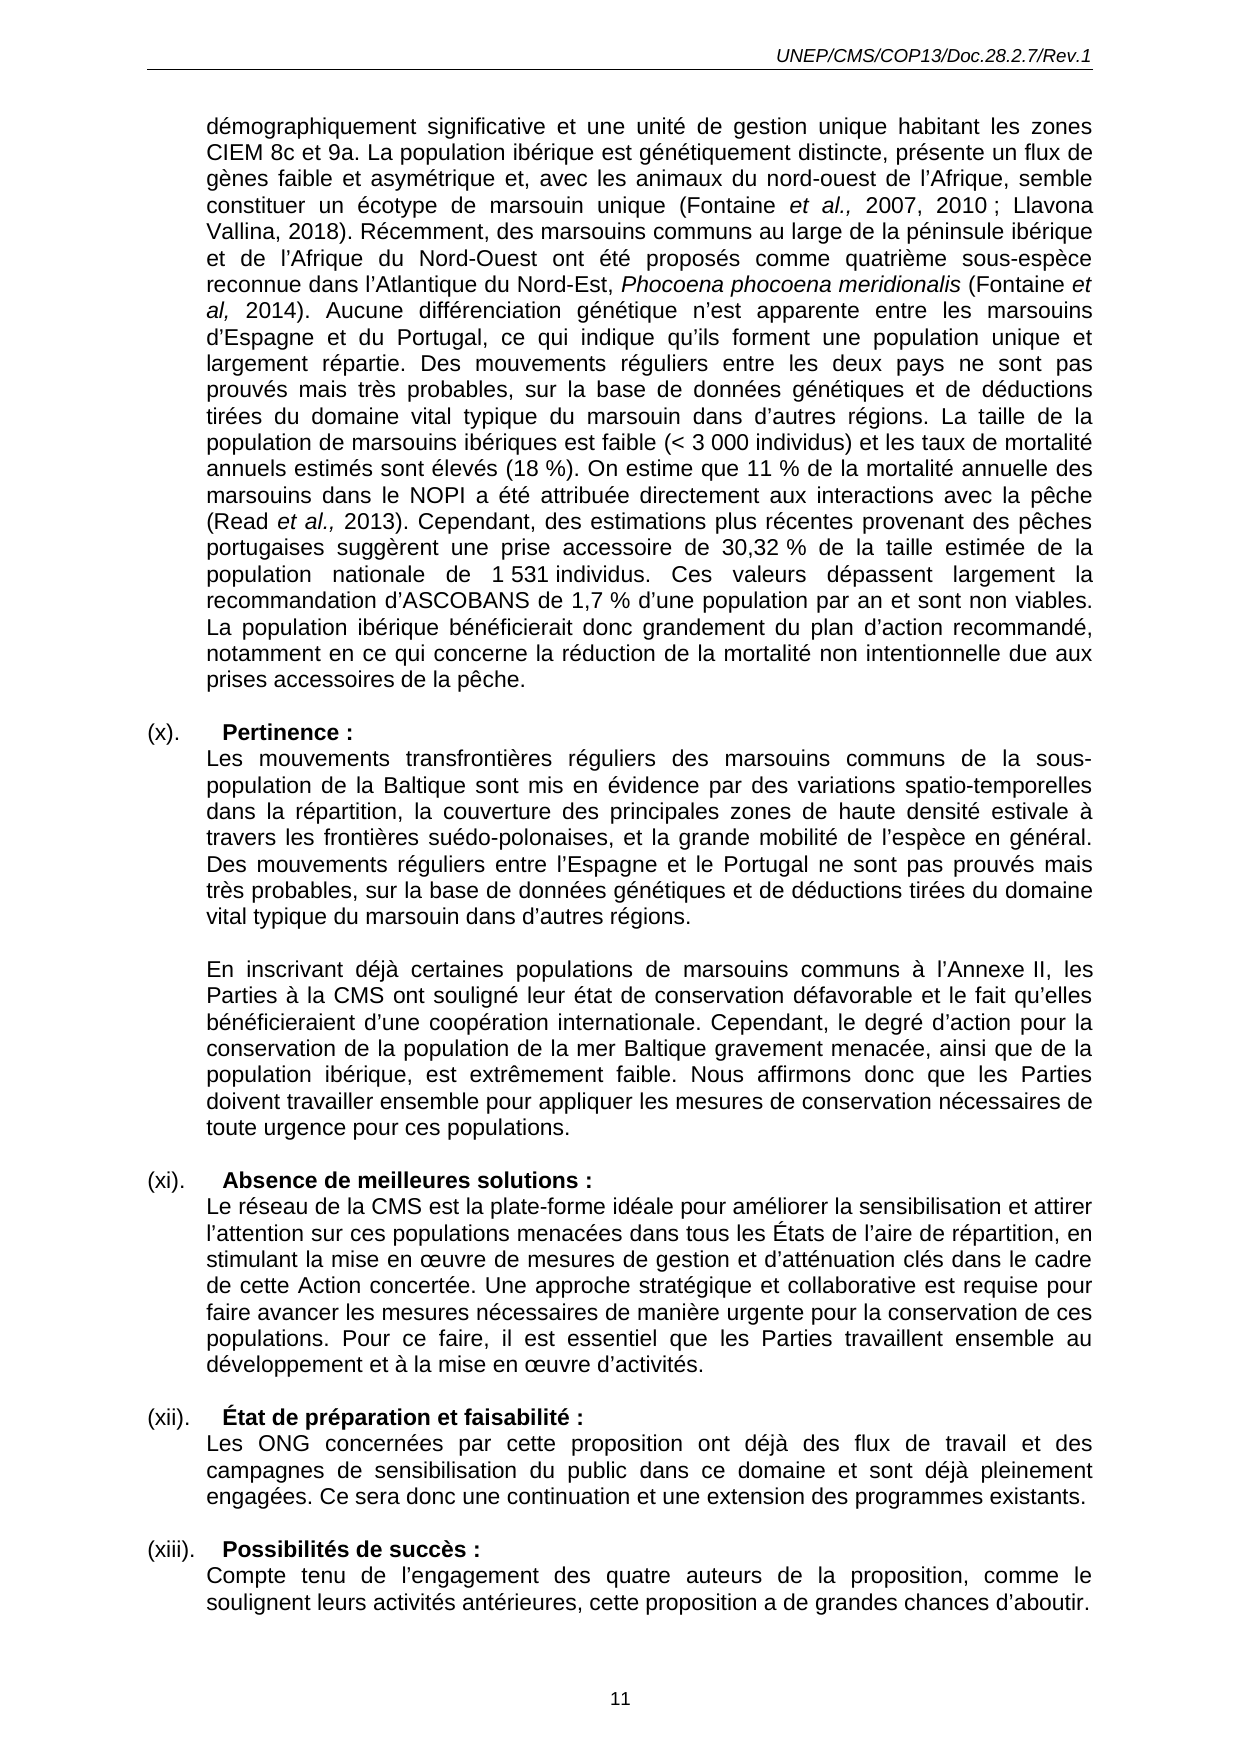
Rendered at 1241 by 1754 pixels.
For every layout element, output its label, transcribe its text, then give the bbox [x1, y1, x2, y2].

text Compte tenu de l’engagement des quatre auteurs de la proposition, comme le soulignent leurs activités antérieures, cette proposition a de grandes chances d’aboutir. [206, 1562, 1093, 1615]
text En inscrivant déjà certaines populations de marsouins communs à l’Annexe II, les Parties à la CMS ont souligné leur état de conservation défavorable et le fait qu’elles bénéficieraient d’une coopération internationale. Cependant, le degré d’action pour la conservation de la population de la mer Baltique gravement menacée, ainsi que de la population ibérique, est extrêmement faible. Nous affirmons donc que les Parties doivent travailler ensemble pour appliquer les mesures de conservation nécessaires de toute urgence pour ces populations. [206, 956, 1093, 1141]
text Les ONG concernées par cette proposition ont déjà des flux de travail et des campagnes de sensibilisation du public dans ce domaine et sont déjà pleinement engagées. Ce sera donc une continuation et une extension des programmes existants. [206, 1430, 1093, 1509]
text Les mouvements transfrontières réguliers des marsouins communs de la sous-population de la Baltique sont mis en évidence par des variations spatio-temporelles dans la répartition, la couverture des principales zones de haute densité estivale à travers les frontières suédo-polonaises, et la grande mobilité de l’espèce en général. Des mouvements réguliers entre l’Espagne et le Portugal ne sont pas prouvés mais très probables, sur la base de données génétiques et de déductions tirées du domaine vital typique du marsouin dans d’autres régions. [206, 745, 1093, 930]
list Possibilités de succès : [147, 1536, 1093, 1562]
list Absence de meilleures solutions : [147, 1167, 1093, 1193]
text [206, 113, 1093, 692]
list Pertinence : [147, 719, 1093, 745]
text Le réseau de la CMS est la plate-forme idéale pour améliorer la sensibilisation et attirer l’attention sur ces populations menacées dans tous les États de l’aire de répartition, en stimulant la mise en œuvre de mesures de gestion et d’atténuation clés dans le cadre de cette Action concertée. Une approche stratégique et collaborative est requise pour faire avancer les mesures nécessaires de manière urgente pour la conservation de ces populations. Pour ce faire, il est essentiel que les Parties travaillent ensemble au développement et à la mise en œuvre d’activités. [206, 1193, 1093, 1378]
list État de préparation et faisabilité : [147, 1404, 1093, 1430]
